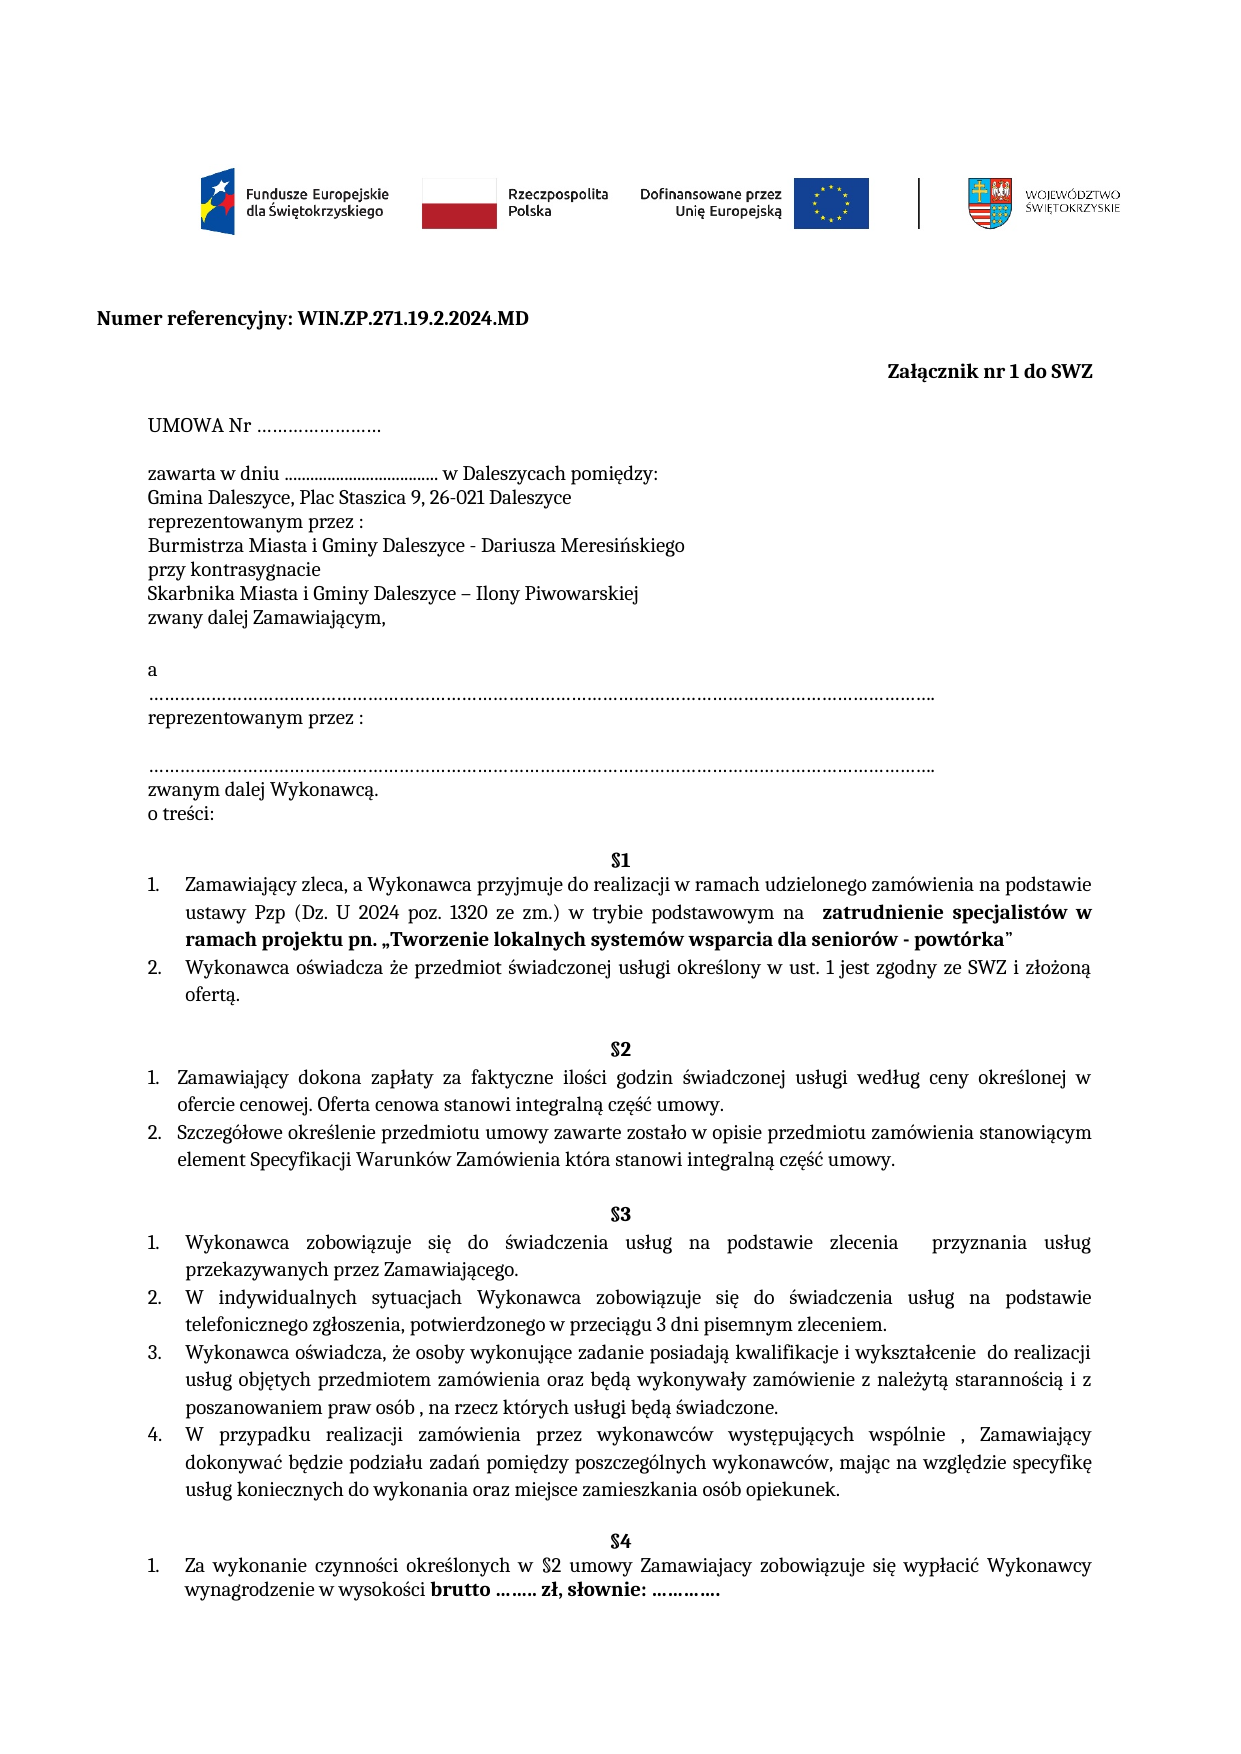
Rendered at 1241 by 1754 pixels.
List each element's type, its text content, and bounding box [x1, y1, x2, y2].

list W indywidualnych sytuacjach Wykonawca zobowiązuje się do świadczenia usług na podstawie telefonicznego zgłoszenia, potwierdzonego w przeciągu 3 dni pisemnym zleceniem. [148, 1286, 1093, 1337]
text §4 [148, 1529, 1093, 1553]
list Za wykonanie czynności określonych w §2 umowy Zamawiajacy zobowiązuje się wypłacić Wykonawcy wynagrodzenie w wysokości brutto …….. zł, słownie: …………. [148, 1553, 1093, 1601]
text §3 [148, 1203, 1093, 1227]
list Wykonawca oświadcza, że osoby wykonujące zadanie posiadają kwalifikacje i wykształcenie do realizacji usług objętych przedmiotem zamówienia oraz będą wykonywały zamówienie z należytą starannością i z poszanowaniem praw osób , na rzecz których usługi będą świadczone. [148, 1341, 1093, 1419]
text ……………………………………………………………………………………………………………………………………. [148, 681, 1093, 705]
text Gmina Daleszyce, Plac Staszica 9, 26-021 Daleszyce [148, 486, 1093, 509]
picture [187, 164, 1133, 238]
text §2 [148, 1038, 1093, 1062]
list Wykonawca oświadcza że przedmiot świadczonej usługi określony w ust. 1 jest zgodny ze SWZ i złożoną ofertą. [148, 956, 1093, 1007]
text reprezentowanym przez : [148, 705, 1093, 729]
list W przypadku realizacji zamówienia przez wykonawców występujących wspólnie , Zamawiający dokonywać będzie podziału zadań pomiędzy poszczególnych wykonawców, mając na względzie specyfikę usług koniecznych do wykonania oraz miejsce zamieszkania osób opiekunek. [148, 1423, 1093, 1502]
list Zamawiający zleca, a Wykonawca przyjmuje do realizacji w ramach udzielonego zamówienia na podstawie ustawy Pzp (Dz. U 2024 poz. 1320 ze zm.) w trybie podstawowym na zatrudnienie specjalistów w ramach projektu pn. „Tworzenie lokalnych systemów wsparcia dla seniorów - powtórka” [148, 873, 1093, 952]
text ……………………………………………………………………………………………………………………………………. [148, 753, 1093, 777]
list Wykonawca zobowiązuje się do świadczenia usług na podstawie zlecenia przyznania usług przekazywanych przez Zamawiającego. [148, 1231, 1093, 1282]
list Szczegółowe określenie przedmiotu umowy zawarte zostało w opisie przedmiotu zamówienia stanowiącym element Specyfikacji Warunków Zamówienia która stanowi integralną część umowy. [148, 1121, 1093, 1199]
text §1 [148, 849, 1093, 873]
text Burmistrza Miasta i Gminy Daleszyce - Dariusza Meresińskiego [148, 533, 1093, 557]
text zawarta w dniu .................................... w Daleszycach pomiędzy: [148, 462, 1093, 486]
text Skarbnika Miasta i Gminy Daleszyce – Ilony Piwowarskiej [148, 581, 1093, 605]
text przy kontrasygnacie [148, 557, 1093, 581]
text UMOWA Nr …………………… [148, 414, 1093, 438]
text o treści: [148, 801, 1093, 825]
list Zamawiający dokona zapłaty za faktyczne ilości godzin świadczonej usługi według ceny określonej w ofercie cenowej. Oferta cenowa stanowi integralną część umowy. [148, 1066, 1093, 1117]
text a [148, 657, 1093, 681]
text reprezentowanym przez : [148, 509, 1093, 533]
text zwanym dalej Wykonawcą. [148, 777, 1093, 801]
text zwany dalej Zamawiającym, [148, 605, 1093, 629]
subtitle Załącznik nr 1 do SWZ [148, 359, 1093, 383]
